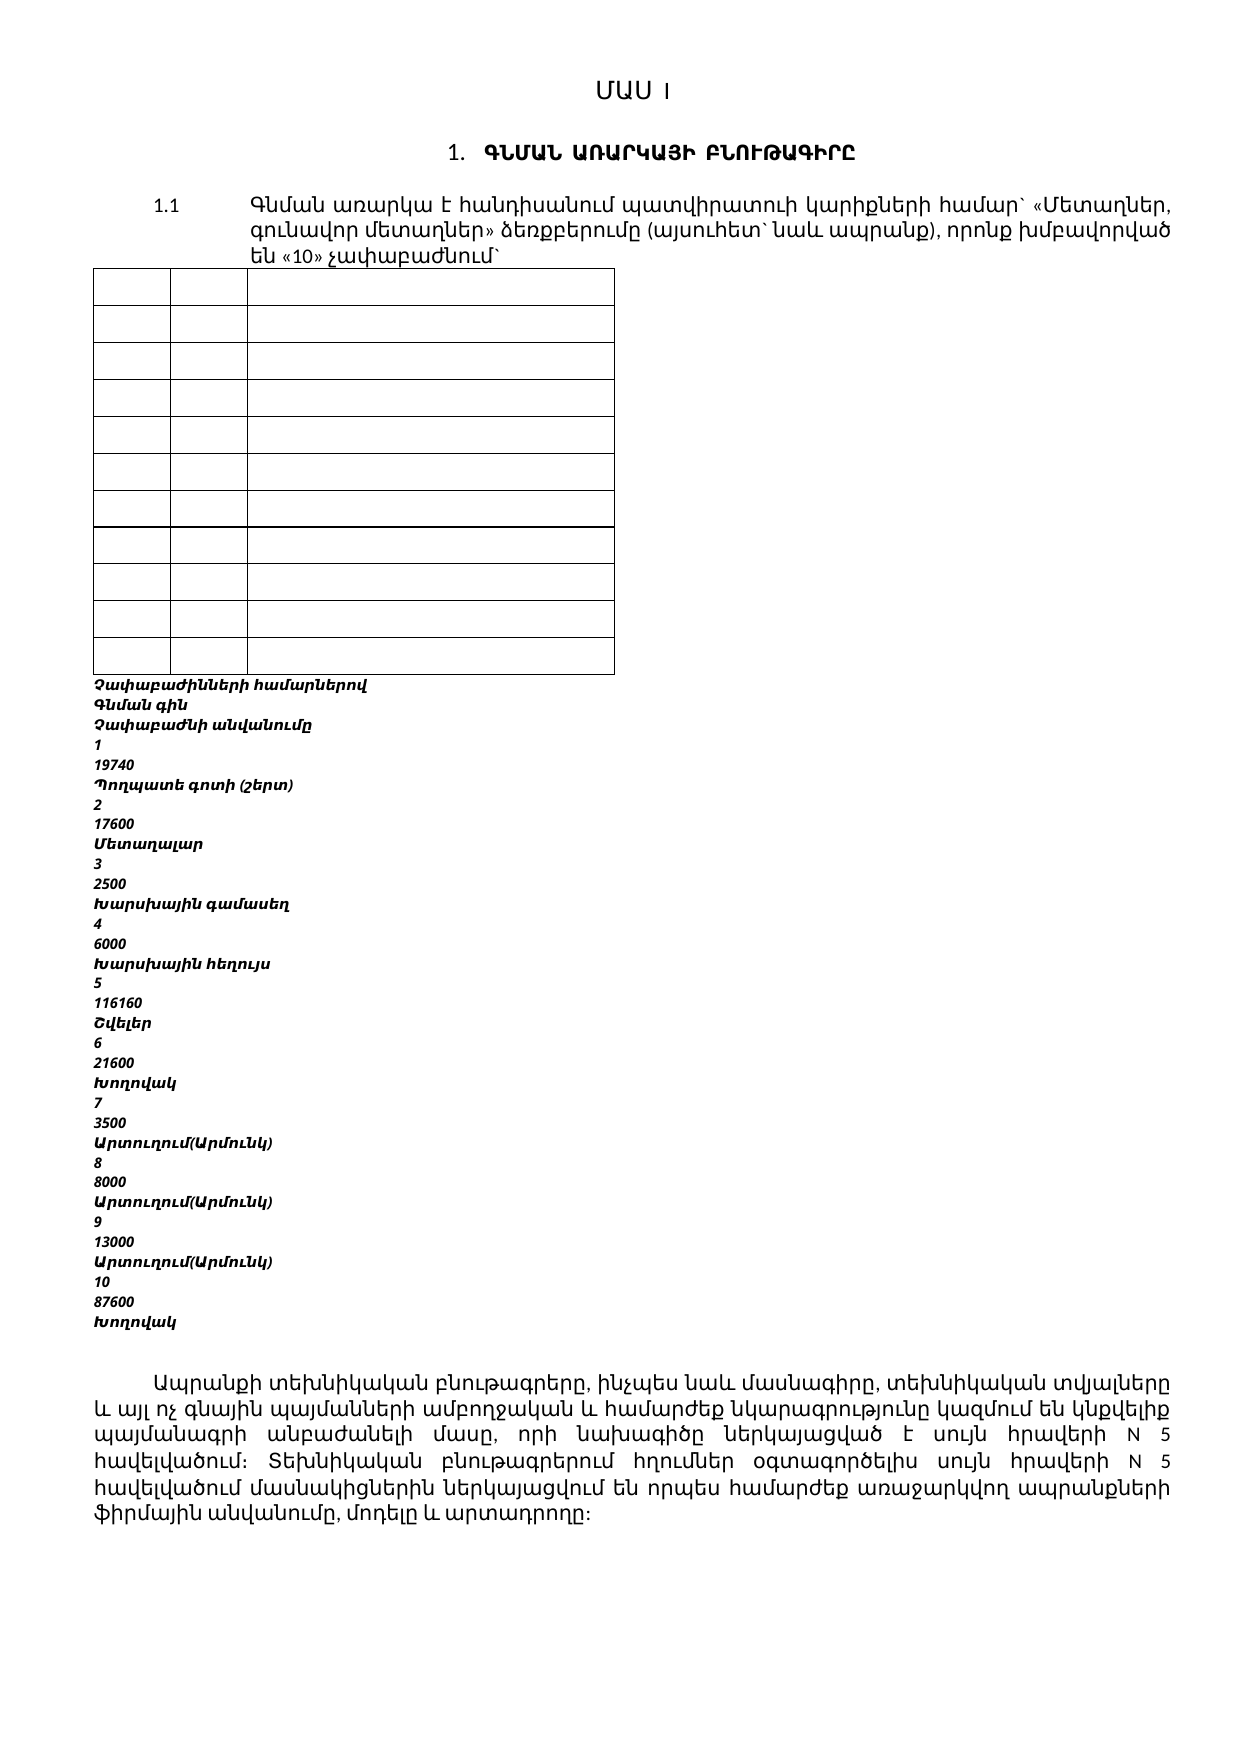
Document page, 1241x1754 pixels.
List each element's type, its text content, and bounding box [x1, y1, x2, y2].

subtitle Գնման առարկա է հանդիսանում պատվիրատուի կարիքների համար` «Մետաղներ, գունավոր մետաղներ» ձեռքբերումը (այսուհետ` նաև ապրանք), որոնք խմբավորված են «10» չափաբաժնում` [153, 192, 1171, 268]
text ՄԱՍ I [94, 75, 1171, 106]
list ԳՆՄԱՆ ԱՌԱՐԿԱՅԻ ԲՆՈՒԹԱԳԻՐԸ [131, 136, 1171, 167]
text Ապրանքի տեխնիկական բնութագրերը, ինչպես նաև մասնագիրը, տեխնիկական տվյալները և այլ ոչ գնային պայմանների ամբողջական և համարժեք նկարագրությունը կազմում են կնքվելիք պայմանագրի անբաժանելի մասը, որի նախագիծը ներկայացված է սույն հրավերի N 5 հավելվածում։ Տեխնիկական բնութագրերում հղումներ օգտագործելիս սույն հրավերի N 5 հավելվածում մասնակիցներին ներկայացվում են որպես համարժեք առաջարկվող ապրանքների ֆիրմային անվանումը, մոդելը և արտադրողը: [94, 1370, 1171, 1526]
